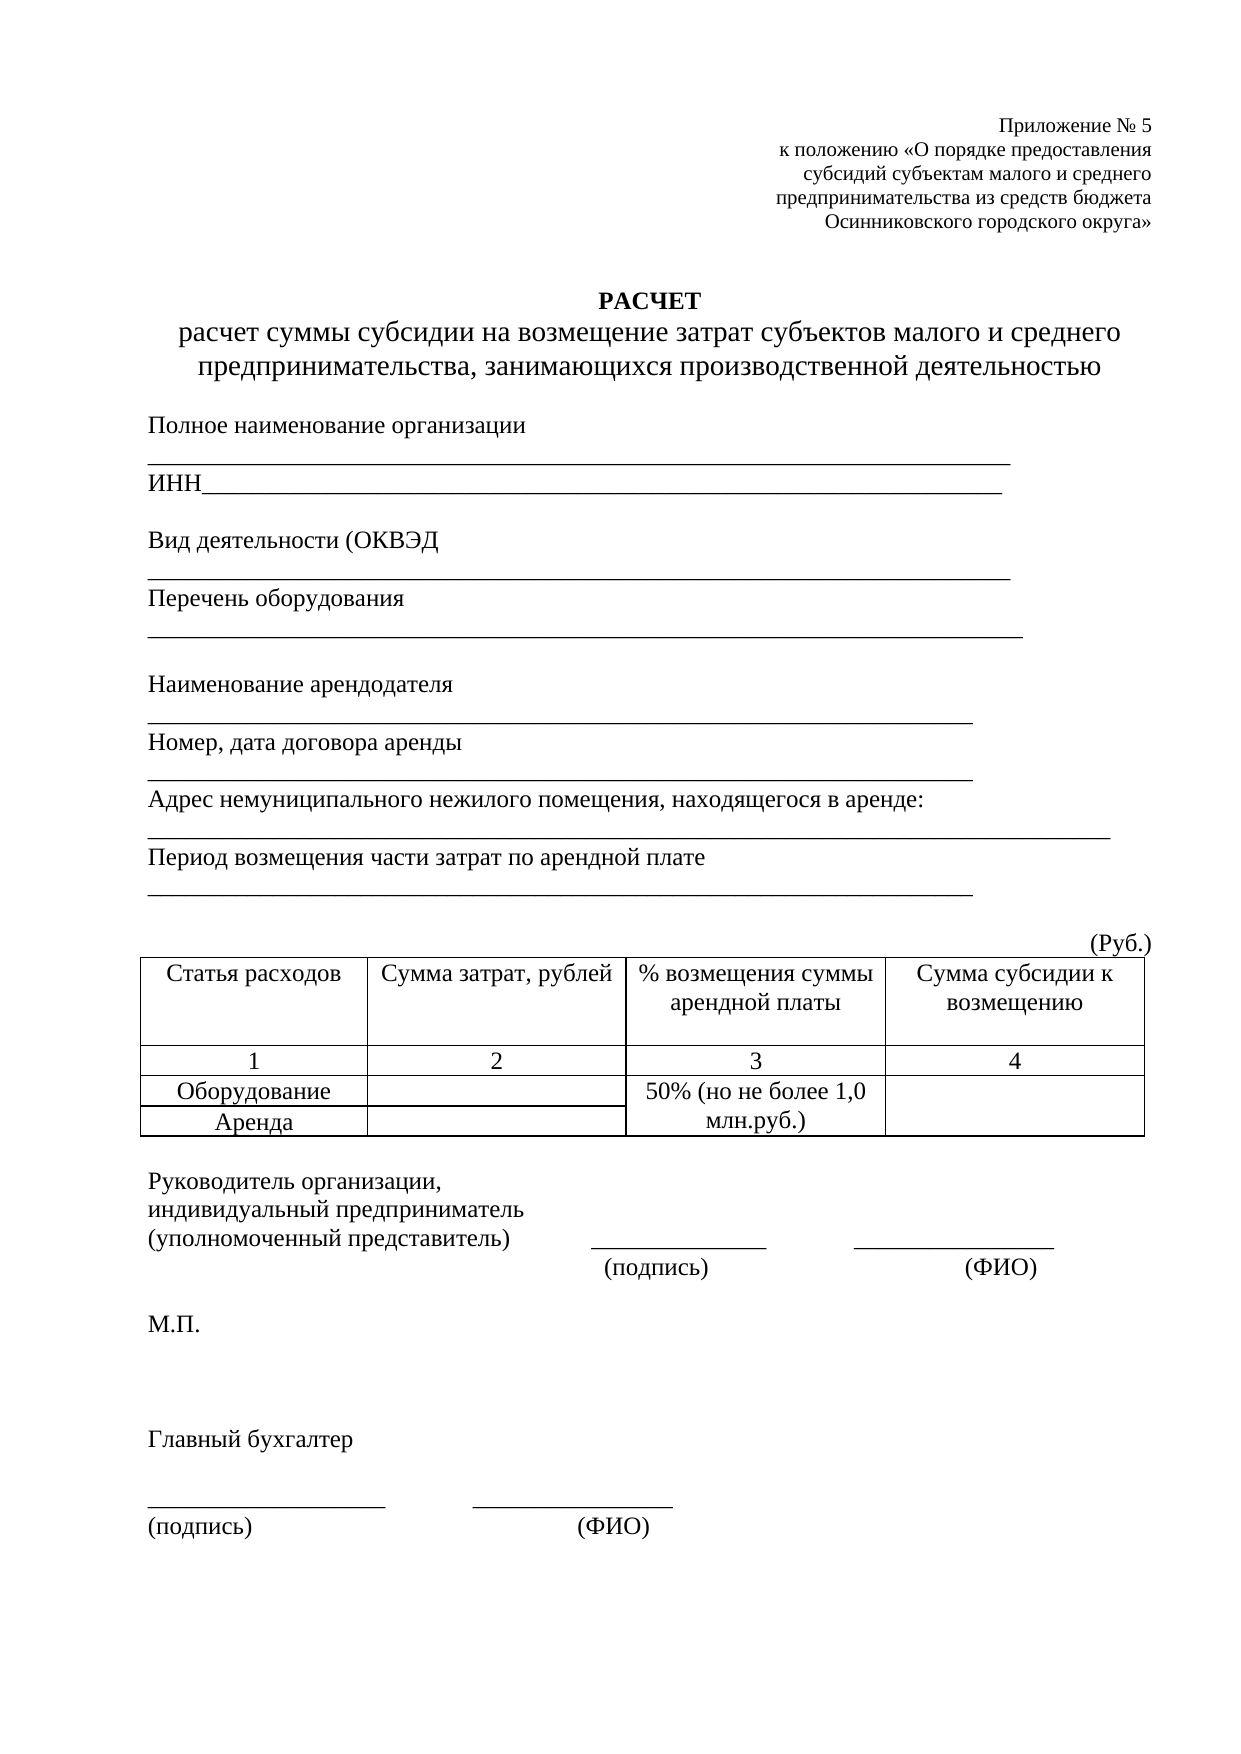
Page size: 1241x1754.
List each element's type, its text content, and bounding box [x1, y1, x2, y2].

table_cell 1 [141, 1046, 367, 1075]
table_cell [886, 1076, 1144, 1135]
text РАСЧЕТ [148, 286, 1152, 314]
table_header % возмещения суммы арендной платы [627, 958, 885, 1044]
text ИНН________________________________________________________________ [148, 468, 1152, 497]
text Перечень оборудования [148, 583, 1152, 612]
text Полное наименование организации _____________________________________________________________________ [148, 410, 1152, 468]
text к положению «О порядке предоставления [148, 137, 1152, 161]
text индивидуальный предприниматель [148, 1194, 1152, 1223]
text Наименование арендодателя __________________________________________________________________ [148, 669, 1152, 727]
table_header Статья расходов [141, 958, 367, 1044]
text Руководитель организации, [148, 1166, 1152, 1194]
table_cell 3 [627, 1046, 885, 1075]
table_cell [368, 1076, 625, 1105]
table_header Сумма затрат, рублей [368, 958, 625, 1044]
text расчет суммы субсидии на возмещение затрат субъектов малого и среднего предпринимательства, занимающихся производственной деятельностью [148, 314, 1152, 382]
text Главный бухгалтер [148, 1424, 1152, 1453]
text _____________________________________________________________________________ Период возмещения части затрат по арендной плате __________________________________________________________________ [148, 813, 1152, 899]
text ______________________________________________________________________ [148, 612, 1152, 640]
text Осинниковского городского округа» [148, 209, 1152, 233]
table_header Сумма субсидии к возмещению [886, 958, 1144, 1044]
text Приложение № 5 [148, 113, 1152, 137]
table_cell 4 [886, 1046, 1144, 1075]
table_cell Оборудование [141, 1076, 367, 1105]
text Вид деятельности (ОКВЭД _____________________________________________________________________ [148, 525, 1152, 583]
text (Руб.) [148, 928, 1152, 957]
text предпринимательства из средств бюджета [148, 185, 1152, 209]
text М.П. [148, 1309, 1152, 1338]
text субсидий субъектам малого и среднего [148, 161, 1152, 185]
text (подпись) (ФИО) [148, 1252, 1152, 1281]
text Номер, дата договора аренды __________________________________________________________________ [148, 727, 1152, 784]
table_cell 50% (но не более 1,0 млн.руб.) [627, 1076, 885, 1135]
text (уполномоченный представитель) ______________ ________________ [148, 1223, 1152, 1252]
table_cell [368, 1107, 625, 1135]
text ___________________ ________________ (подпись) (ФИО) [148, 1482, 1152, 1539]
table_cell 2 [368, 1046, 625, 1075]
table_cell Аренда [141, 1107, 367, 1135]
text Адрес немуниципального нежилого помещения, находящегося в аренде: [148, 784, 1152, 813]
